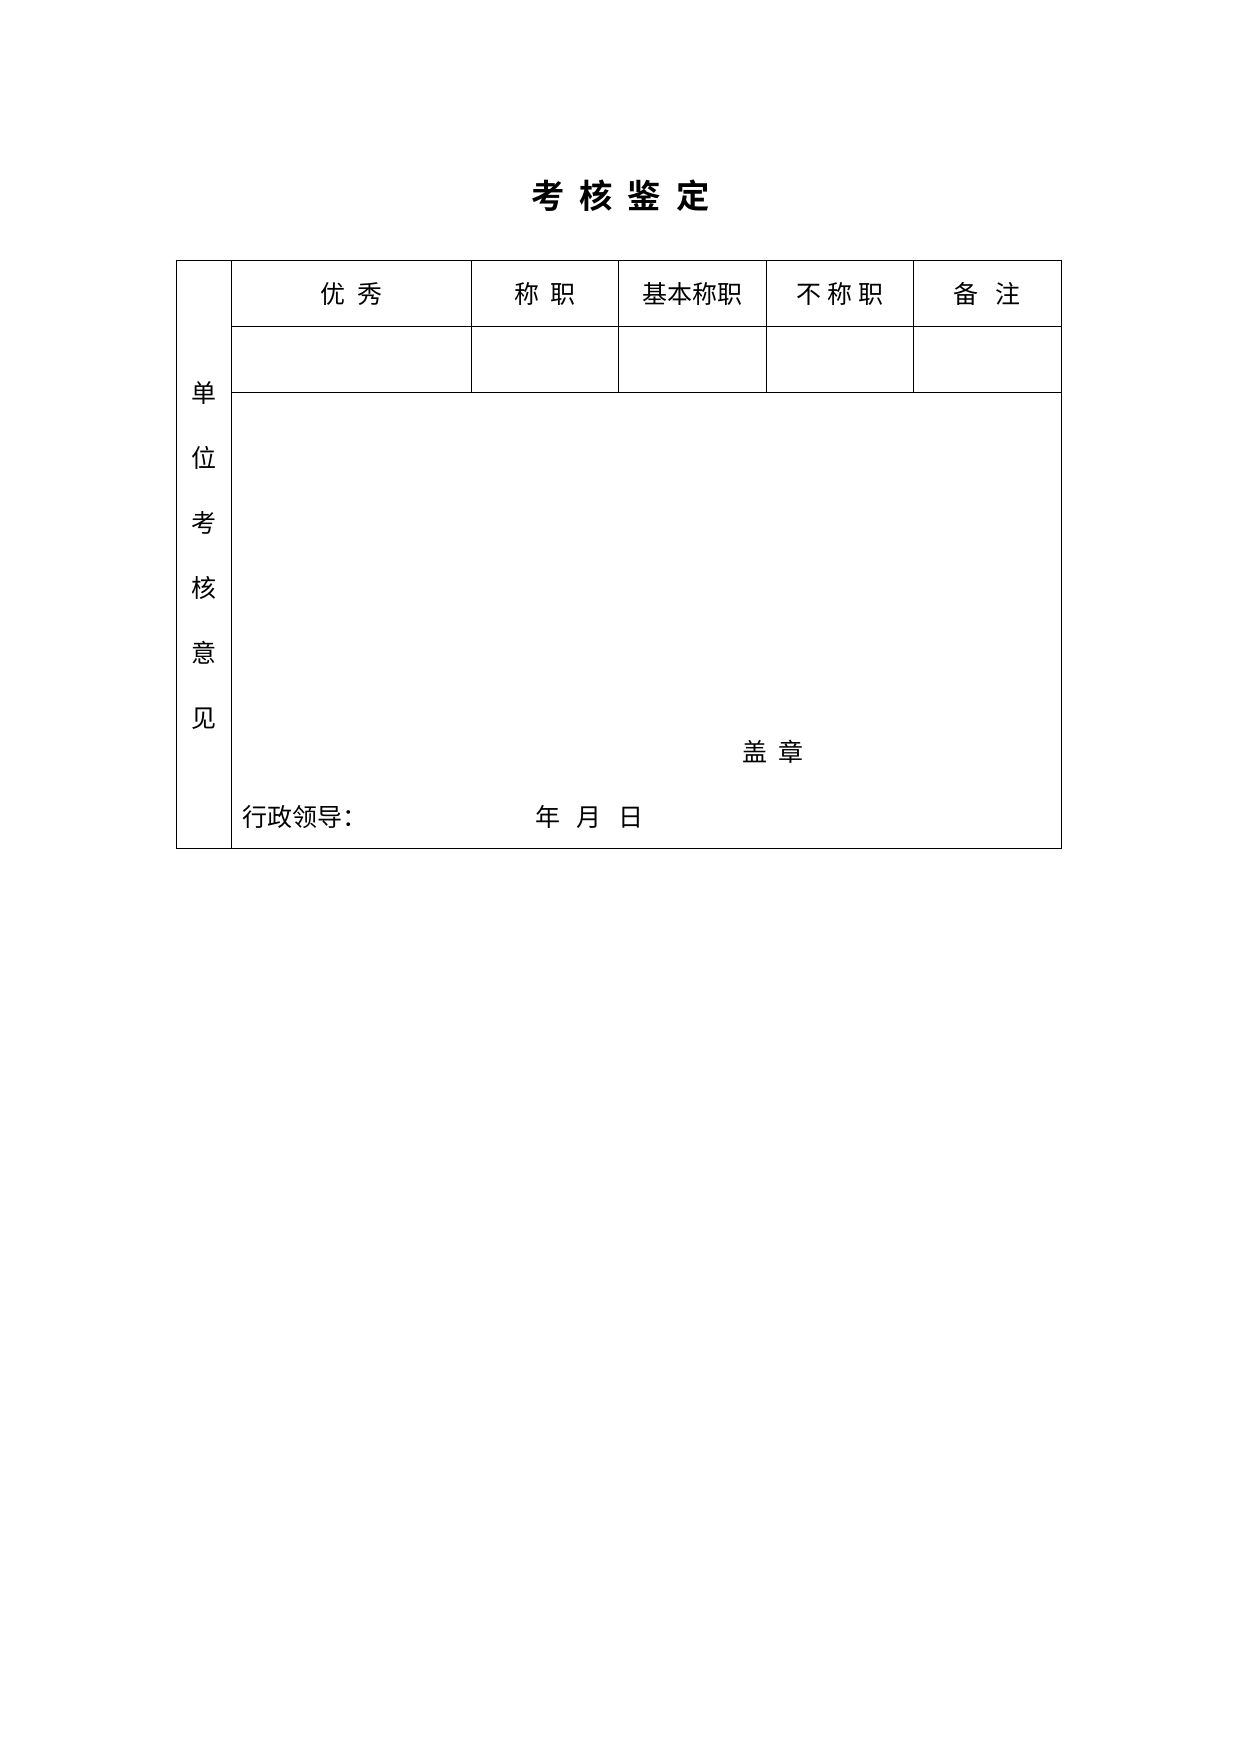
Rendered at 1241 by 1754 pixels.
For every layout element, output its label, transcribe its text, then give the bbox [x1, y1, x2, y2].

table_header 优 秀 [232, 261, 471, 326]
text 考 核 鉴 定 [187, 162, 1053, 227]
table_cell 盖 章 行政领导： 年 月 日 [232, 393, 1061, 848]
table_header 称 职 [472, 261, 618, 326]
table_cell [914, 327, 1061, 392]
table_header 基本称职 [619, 261, 766, 326]
table_cell [472, 327, 618, 392]
table_header 备 注 [914, 261, 1061, 326]
table_header 不 称 职 [767, 261, 913, 326]
table_cell [619, 327, 766, 392]
table_cell [232, 327, 471, 392]
table_header 单 位 考 核 意 见 [177, 261, 231, 848]
table_cell [767, 327, 913, 392]
